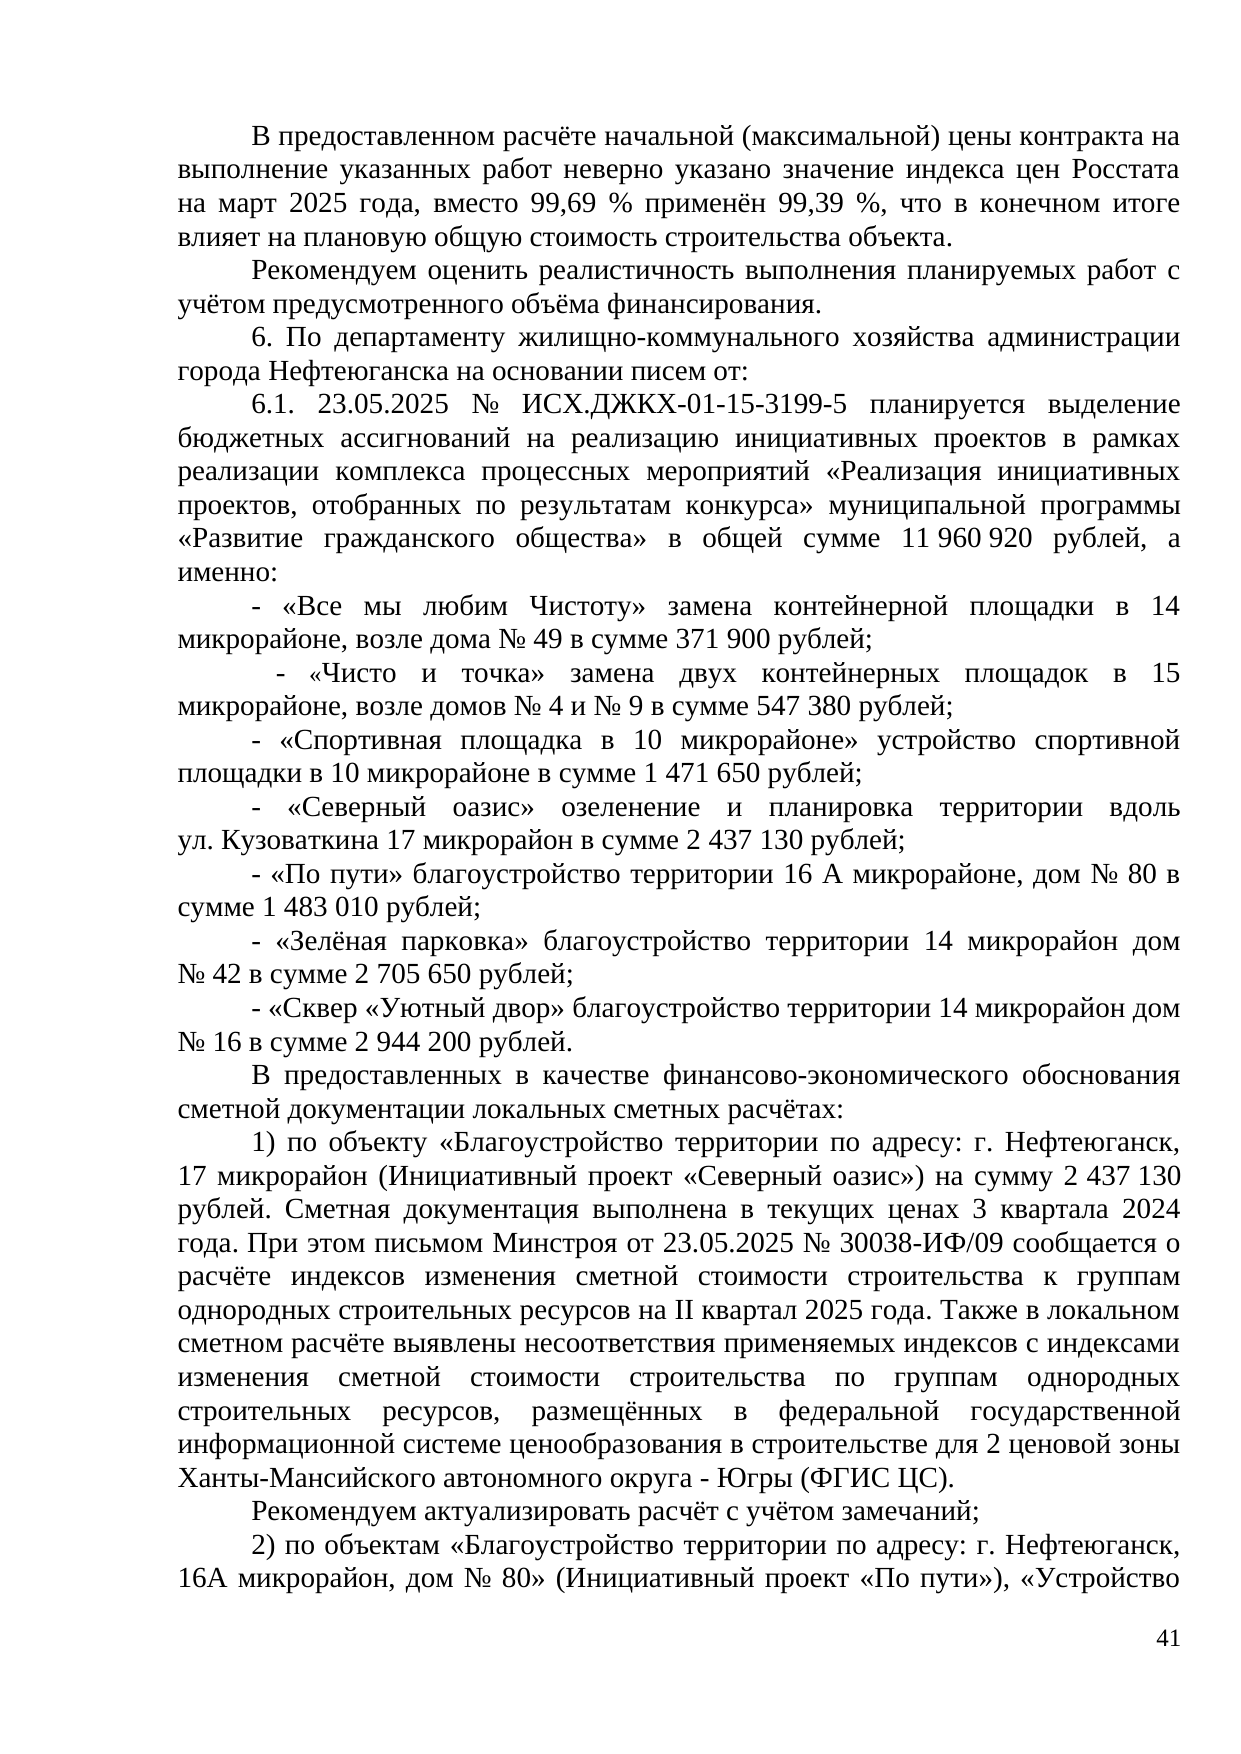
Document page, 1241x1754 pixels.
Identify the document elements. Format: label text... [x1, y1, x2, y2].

text - «Чисто и точка» замена двух контейнерных площадок в 15 микрорайоне, возле домов № 4 и № 9 в сумме 547 380 рублей; [177, 655, 1181, 722]
text - «Спортивная площадка в 10 микрорайоне» устройство спортивной площадки в 10 микрорайоне в сумме 1 471 650 рублей; [177, 722, 1181, 789]
text Рекомендуем актуализировать расчёт с учётом замечаний; [177, 1493, 1181, 1527]
list Рекомендуем оценить реалистичность выполнения планируемых работ с учётом предусмотренного объёма финансирования. [177, 252, 1181, 319]
text 6. По департаменту жилищно-коммунального хозяйства администрации города Нефтеюганска на основании писем от: [177, 319, 1181, 386]
text - «Сквер «Уютный двор» благоустройство территории 14 микрорайон дом № 16 в сумме 2 944 200 рублей. [177, 990, 1181, 1057]
text - «Все мы любим Чистоту» замена контейнерной площадки в 14 микрорайоне, возле дома № 49 в сумме 371 900 рублей; [177, 588, 1181, 655]
text - «Зелёная парковка» благоустройство территории 14 микрорайон дом № 42 в сумме 2 705 650 рублей; [177, 923, 1181, 990]
text В предоставленных в качестве финансово-экономического обоснования сметной документации локальных сметных расчётах: [177, 1057, 1181, 1124]
text 1) по объекту «Благоустройство территории по адресу: г. Нефтеюганск, 17 микрорайон (Инициативный проект «Северный оазис») на сумму 2 437 130 рублей. Сметная документация выполнена в текущих ценах 3 квартала 2024 года. При этом письмом Минстроя от 23.05.2025 № 30038-ИФ/09 сообщается о расчёте индексов изменения сметной стоимости строительства к группам однородных строительных ресурсов на II квартал 2025 года. Также в локальном сметном расчёте выявлены несоответствия применяемых индексов с индексами изменения сметной стоимости строительства по группам однородных строительных ресурсов, размещённых в федеральной государственной информационной системе ценообразования в строительстве для 2 ценовой зоны Ханты-Мансийского автономного округа - Югры (ФГИС ЦС). [177, 1124, 1181, 1493]
text В предоставленном расчёте начальной (максимальной) цены контракта на выполнение указанных работ неверно указано значение индекса цен Росстата на март 2025 года, вместо 99,69 % применён 99,39 %, что в конечном итоге влияет на плановую общую стоимость строительства объекта. [177, 118, 1181, 252]
text - «По пути» благоустройство территории 16 А микрорайоне, дом № 80 в сумме 1 483 010 рублей; [177, 856, 1181, 923]
text - «Северный оазис» озеленение и планировка территории вдоль ул. Кузоваткина 17 микрорайон в сумме 2 437 130 рублей; [177, 789, 1181, 856]
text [177, 1527, 1181, 1594]
text 6.1. 23.05.2025 № ИСХ.ДЖКХ-01-15-3199-5 планируется выделение бюджетных ассигнований на реализацию инициативных проектов в рамках реализации комплекса процессных мероприятий «Реализация инициативных проектов, отобранных по результатам конкурса» муниципальной программы «Развитие гражданского общества» в общей сумме 11 960 920 рублей, а именно: [177, 386, 1181, 588]
